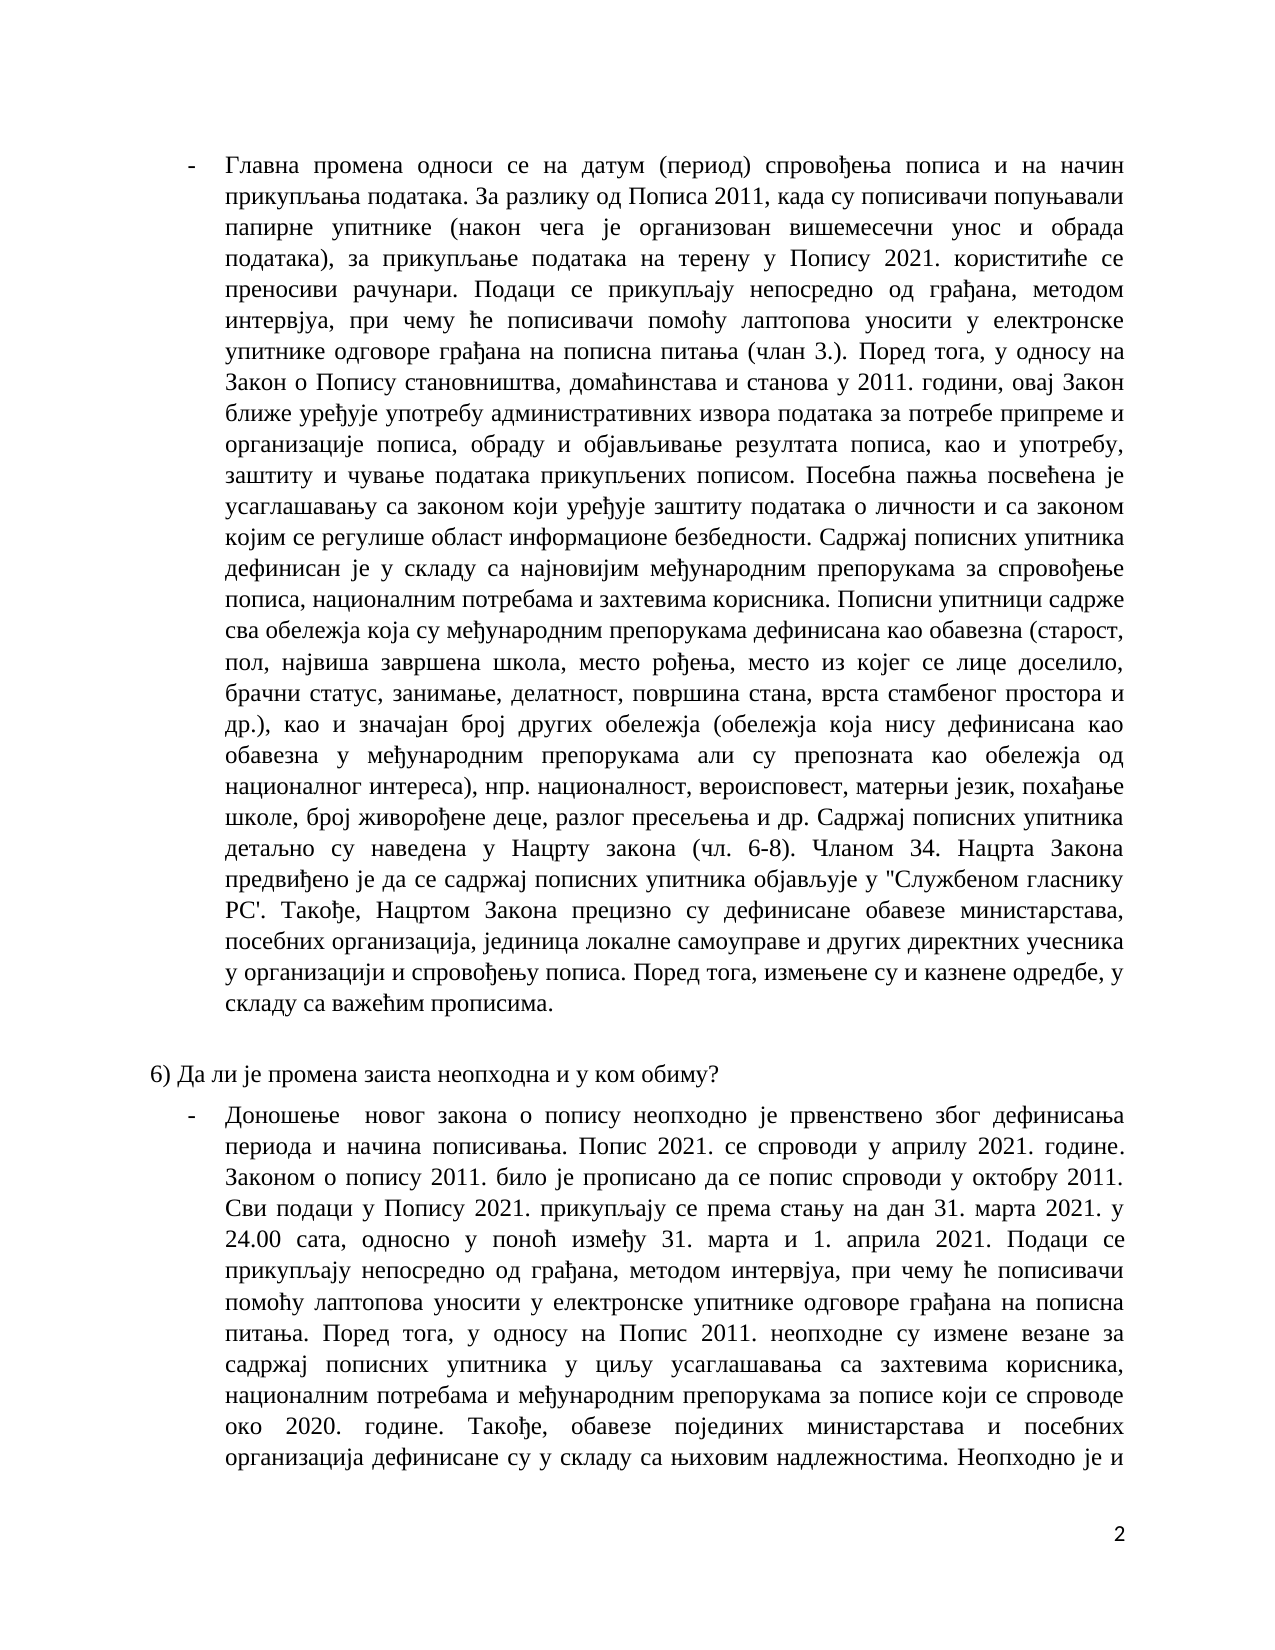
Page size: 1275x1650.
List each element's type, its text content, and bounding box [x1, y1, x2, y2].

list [187, 1100, 1125, 1471]
list Главна промена односи се на датум (период) спровођења пописа и на начин прикупљања података. За разлику од Пописа 2011, када су пописивачи попуњавали папирне упитнике (након чега је организован вишемесечни унос и обрада података), за прикупљање података на терену у Попису 2021. користитиће се преносиви рачунари. Подаци се прикупљају непосредно од грађана, методом интервјуа, при чему ће пописивачи помоћу лаптопова уносити у електронске упитнике одговоре грађана на пописна питања (члан 3.). Поред тога, у односу на Закон о Попису становништва, домаћинстава и станова у 2011. години, овај Закон ближе уређује употребу административних извора података за потребе припреме и организације пописа, обраду и објављивање резултата пописа, као и употребу, заштиту и чување података прикупљених пописом. Посебна пажња посвећена је усаглашавању са законом који уређује заштиту података о личности и са законом којим се регулише област информационе безбедности. Садржај пописних упитника дефинисан је у складу са најновијим међународним препорукама за спровођење пописа, националним потребама и захтевима корисника. Пописни упитници садрже сва обележја која су међународним препорукама дефинисана као обавезна (старост, пол, највиша завршена школа, место рођења, место из којег се лице доселило, брачни статус, занимање, делатност, површина стана, врста стамбеног простора и др.), као и значајан број других обележја (обележја која нису дефинисана као обавезна у међународним препорукама али су препозната као обележја од националног интереса), нпр. националност, вероисповест, матерњи језик, похађање школе, број живорођене деце, разлог пресељења и др. Садржај пописних упитника детаљно су наведена у Нацрту закона (чл. 6-8). Чланом 34. Нацрта Закона предвиђено је да се садржај пописних упитника објављује у ''Службеном гласнику РС'. Такође, Нацртом Закона прецизно су дефинисане обавезе министарстава, посебних организација, јединица локалне самоуправе и других директних учесника у организацији и спровођењу пописа. Поред тога, измењене су и казнене одредбе, у складу са важећим прописима. [187, 150, 1125, 1017]
text 6) Да ли је промена заиста неопходна и у ком обиму? [150, 1059, 1125, 1088]
